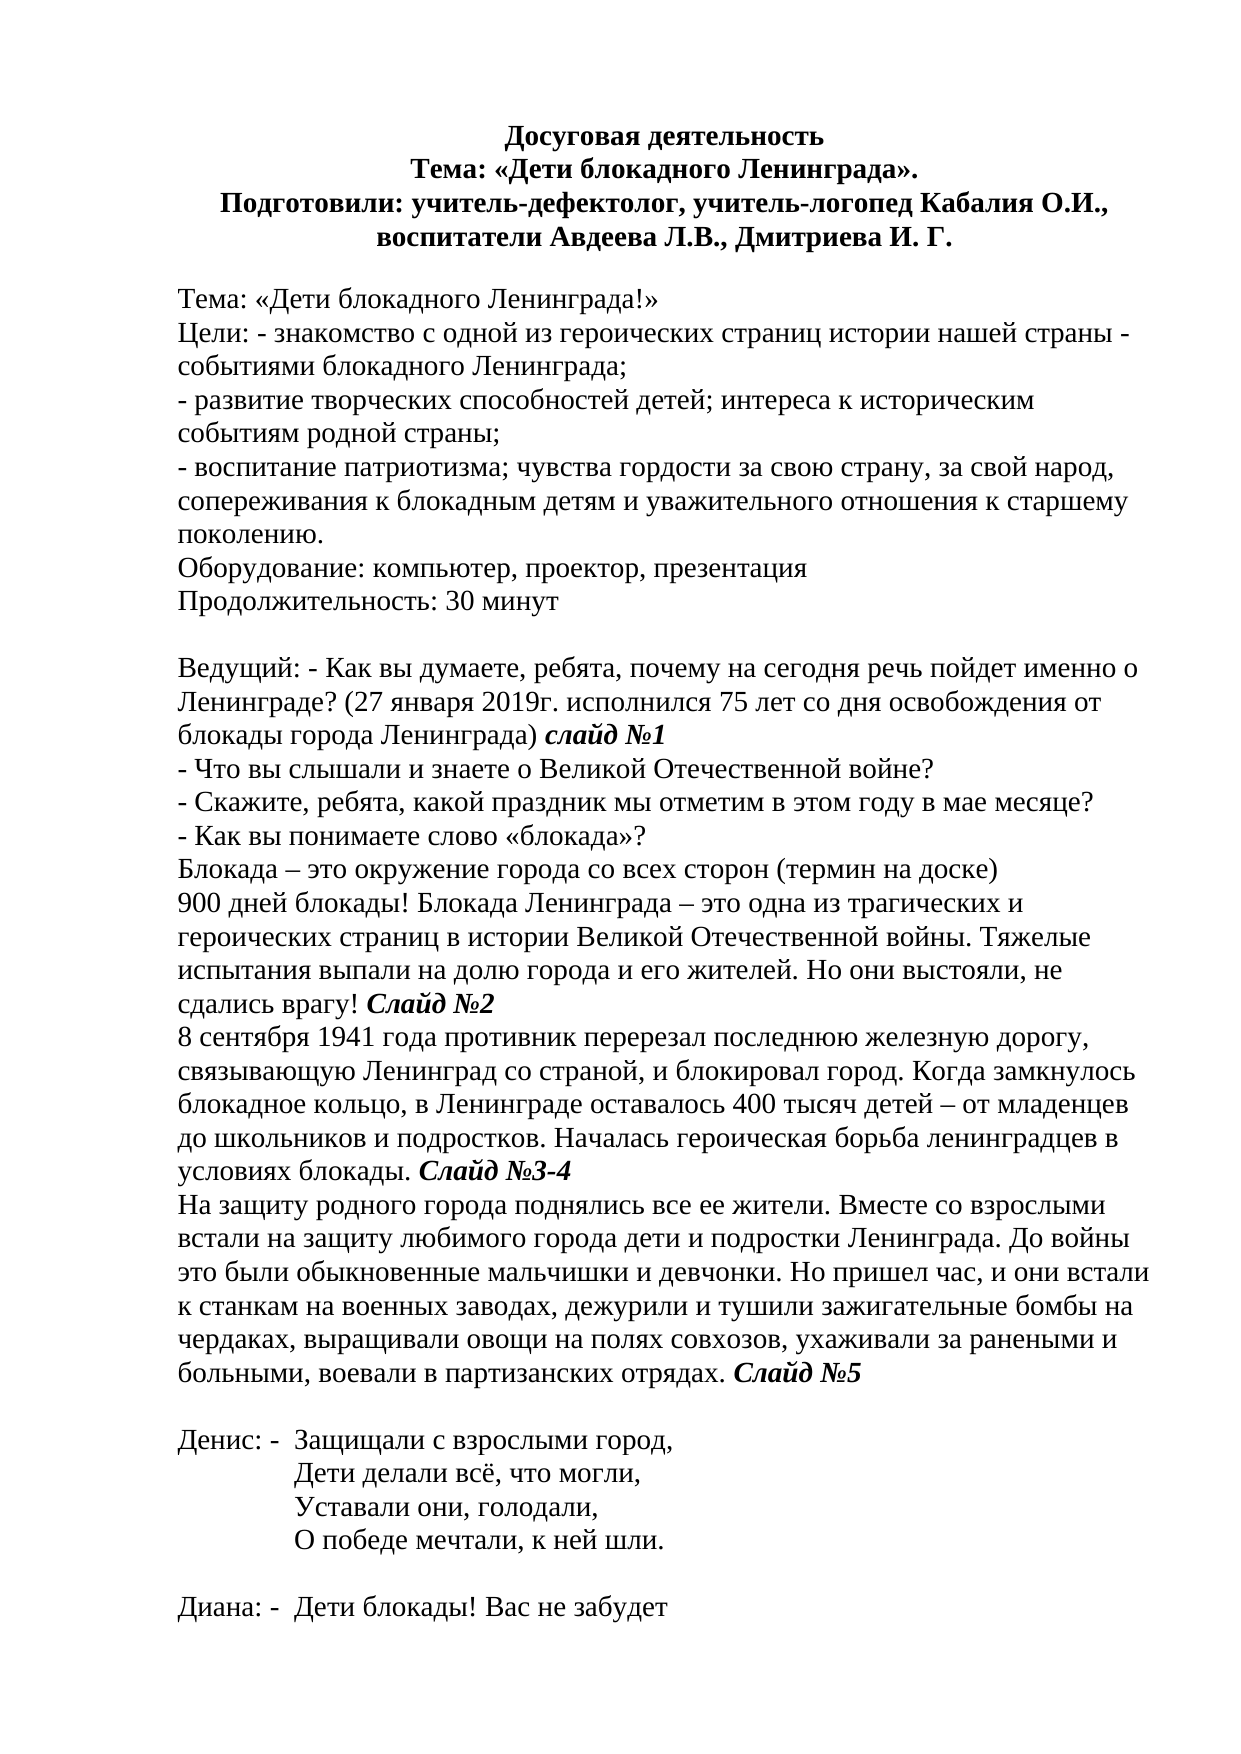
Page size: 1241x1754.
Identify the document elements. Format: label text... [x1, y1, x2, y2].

text - воспитание патриотизма; чувства гордости за свою страну, за свой народ, сопереживания к блокадным детям и уважительного отношения к старшему поколению. [177, 449, 1152, 550]
text - Как вы понимаете слово «блокада»? [177, 818, 1152, 852]
text Диана: - Дети блокады! Вас не забудет Никто! Никогда! Никогда! Ваш подвиг всегда бессмертен Будет светить как звезда. [177, 1556, 1152, 1623]
text Цели: - знакомство с одной из героических страниц истории нашей страны - [177, 315, 1152, 348]
text событиями блокадного Ленинграда; [177, 348, 1152, 382]
text Денис: - Защищали с взрослыми город, Дети делали всё, что могли, Уставали они, голодали, О победе мечтали, к ней шли. [177, 1422, 1152, 1556]
text Ведущий: - Как вы думаете, ребята, почему на сегодня речь пойдет именно о Ленинграде? (27 января 2019г. исполнился 75 лет со дня освобождения от блокады города Ленинграда) слайд №1 [177, 650, 1152, 751]
text На защиту родного города поднялись все ее жители. Вместе со взрослыми встали на защиту любимого города дети и подростки Ленинграда. До войны это были обыкновенные мальчишки и девчонки. Но пришел час, и они встали к станкам на военных заводах, дежурили и тушили зажигательные бомбы на чердаках, выращивали овощи на полях совхозов, ухаживали за ранеными и больными, воевали в партизанских отрядах. Слайд №5 [177, 1187, 1152, 1388]
text Блокада – это окружение города со всех сторон (термин на доске) [177, 852, 1152, 885]
text Досуговая деятельность Тема: «Дети блокадного Ленинграда». Подготовили: учитель-дефектолог, учитель-логопед Кабалия О.И., воспитатели Авдеева Л.В., Дмитриева И. Г. [177, 118, 1152, 252]
text 8 сентября 1941 года противник перерезал последнюю железную дорогу, связывающую Ленинград со страной, и блокировал город. Когда замкнулось блокадное кольцо, в Ленинграде оставалось 400 тысяч детей – от младенцев до школьников и подростков. Началась героическая борьба ленинградцев в условиях блокады. Слайд №3-4 [177, 1019, 1152, 1187]
text - Что вы слышали и знаете о Великой Отечественной войне? [177, 751, 1152, 784]
text Оборудование: компьютер, проектор, презентация [177, 550, 1152, 583]
text - развитие творческих способностей детей; интереса к историческим [177, 382, 1152, 416]
text - Скажите, ребята, какой праздник мы отметим в этом году в мае месяце? [177, 784, 1152, 818]
text Продолжительность: 30 минут [177, 583, 1152, 617]
text событиям родной страны; [177, 416, 1152, 449]
text Тема: «Дети блокадного Ленинграда!» [177, 281, 1152, 315]
text 900 дней блокады! Блокада Ленинграда – это одна из трагических и героических страниц в истории Великой Отечественной войны. Тяжелые испытания выпали на долю города и его жителей. Но они выстояли, не сдались врагу! Слайд №2 [177, 885, 1152, 1019]
